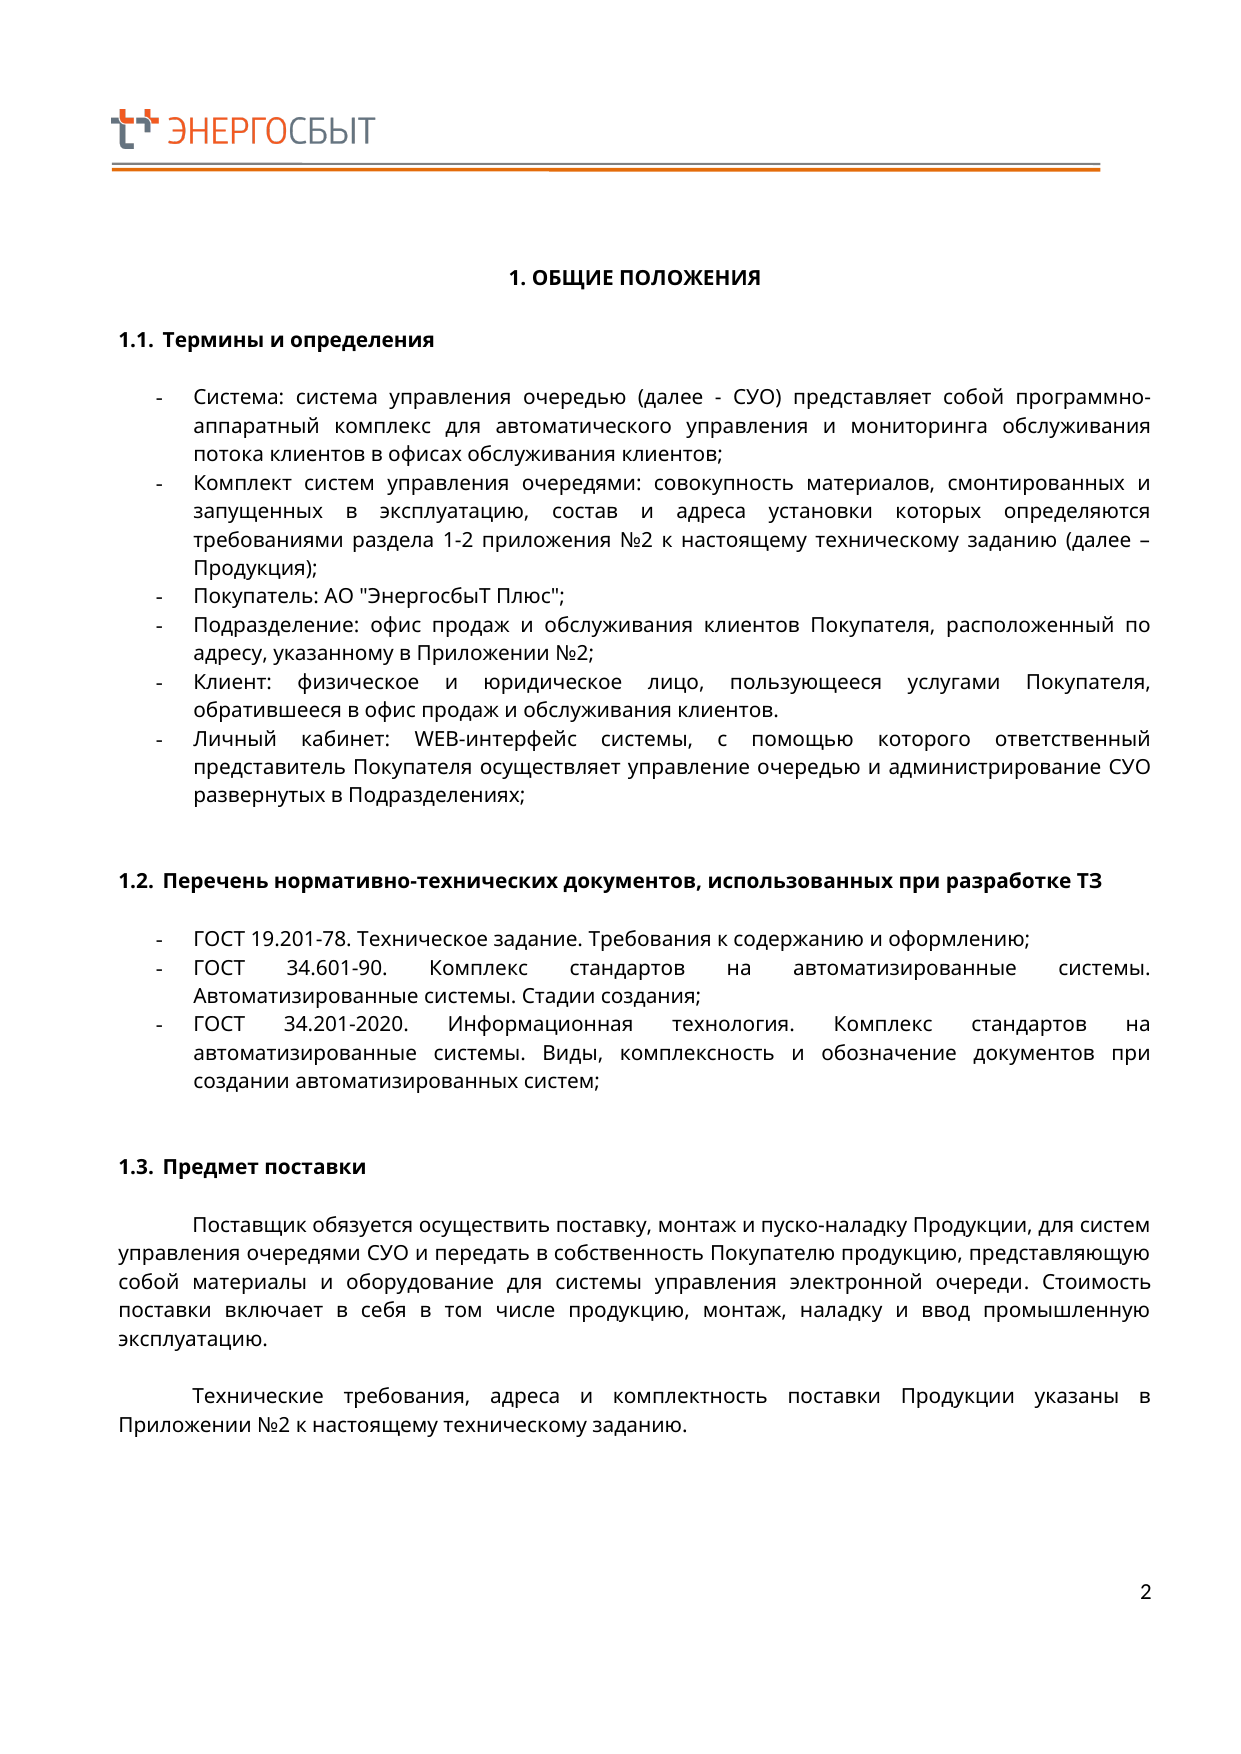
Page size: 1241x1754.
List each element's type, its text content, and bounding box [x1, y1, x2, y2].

picture [111, 109, 380, 149]
list Клиент: физическое и юридическое лицо, пользующееся услугами Покупателя, обратившееся в офис продаж и обслуживания клиентов. [156, 667, 1152, 724]
list Комплект систем управления очередями: совокупность материалов, смонтированных и запущенных в эксплуатацию, состав и адреса установки которых определяются требованиями раздела 1-2 приложения №2 к настоящему техническому заданию (далее – Продукция); [156, 468, 1152, 582]
list ГОСТ 34.201-2020. Информационная технология. Комплекс стандартов на автоматизированные системы. Виды, комплексность и обозначение документов при создании автоматизированных систем; [156, 1009, 1152, 1095]
list Предмет поставки [118, 1152, 1152, 1181]
text Технические требования, адреса и комплектность поставки Продукции указаны в Приложении №2 к настоящему техническому заданию. [118, 1381, 1152, 1438]
list Система: система управления очередью (далее - СУО) представляет собой программно-аппаратный комплекс для автоматического управления и мониторинга обслуживания потока клиентов в офисах обслуживания клиентов; [156, 382, 1152, 468]
list ГОСТ 19.201-78. Техническое задание. Требования к содержанию и оформлению; [156, 924, 1152, 953]
list ГОСТ 34.601-90. Комплекс стандартов на автоматизированные системы. Автоматизированные системы. Стадии создания; [156, 953, 1152, 1009]
text 1. ОБЩИЕ ПОЛОЖЕНИЯ [118, 263, 1152, 292]
subtitle Термины и определения [118, 325, 1152, 353]
list Личный кабинет: WEB-интерфейс системы, с помощью которого ответственный представитель Покупателя осуществляет управление очередью и администрирование СУО развернутых в Подразделениях; [156, 724, 1152, 809]
list Подразделение: офис продаж и обслуживания клиентов Покупателя, расположенный по адресу, указанному в Приложении №2; [156, 610, 1152, 667]
list Покупатель: АО "ЭнергосбыТ Плюс"; [156, 582, 1152, 610]
text Поставщик обязуется осуществить поставку, монтаж и пуско-наладку Продукции, для систем управления очередями СУО и передать в собственность Покупателю продукцию, представляющую собой материалы и оборудование для системы управления электронной очереди. Стоимость поставки включает в себя в том числе продукцию, монтаж, наладку и ввод промышленную эксплуатацию. [118, 1210, 1152, 1352]
list Перечень нормативно-технических документов, использованных при разработке ТЗ [118, 867, 1152, 895]
